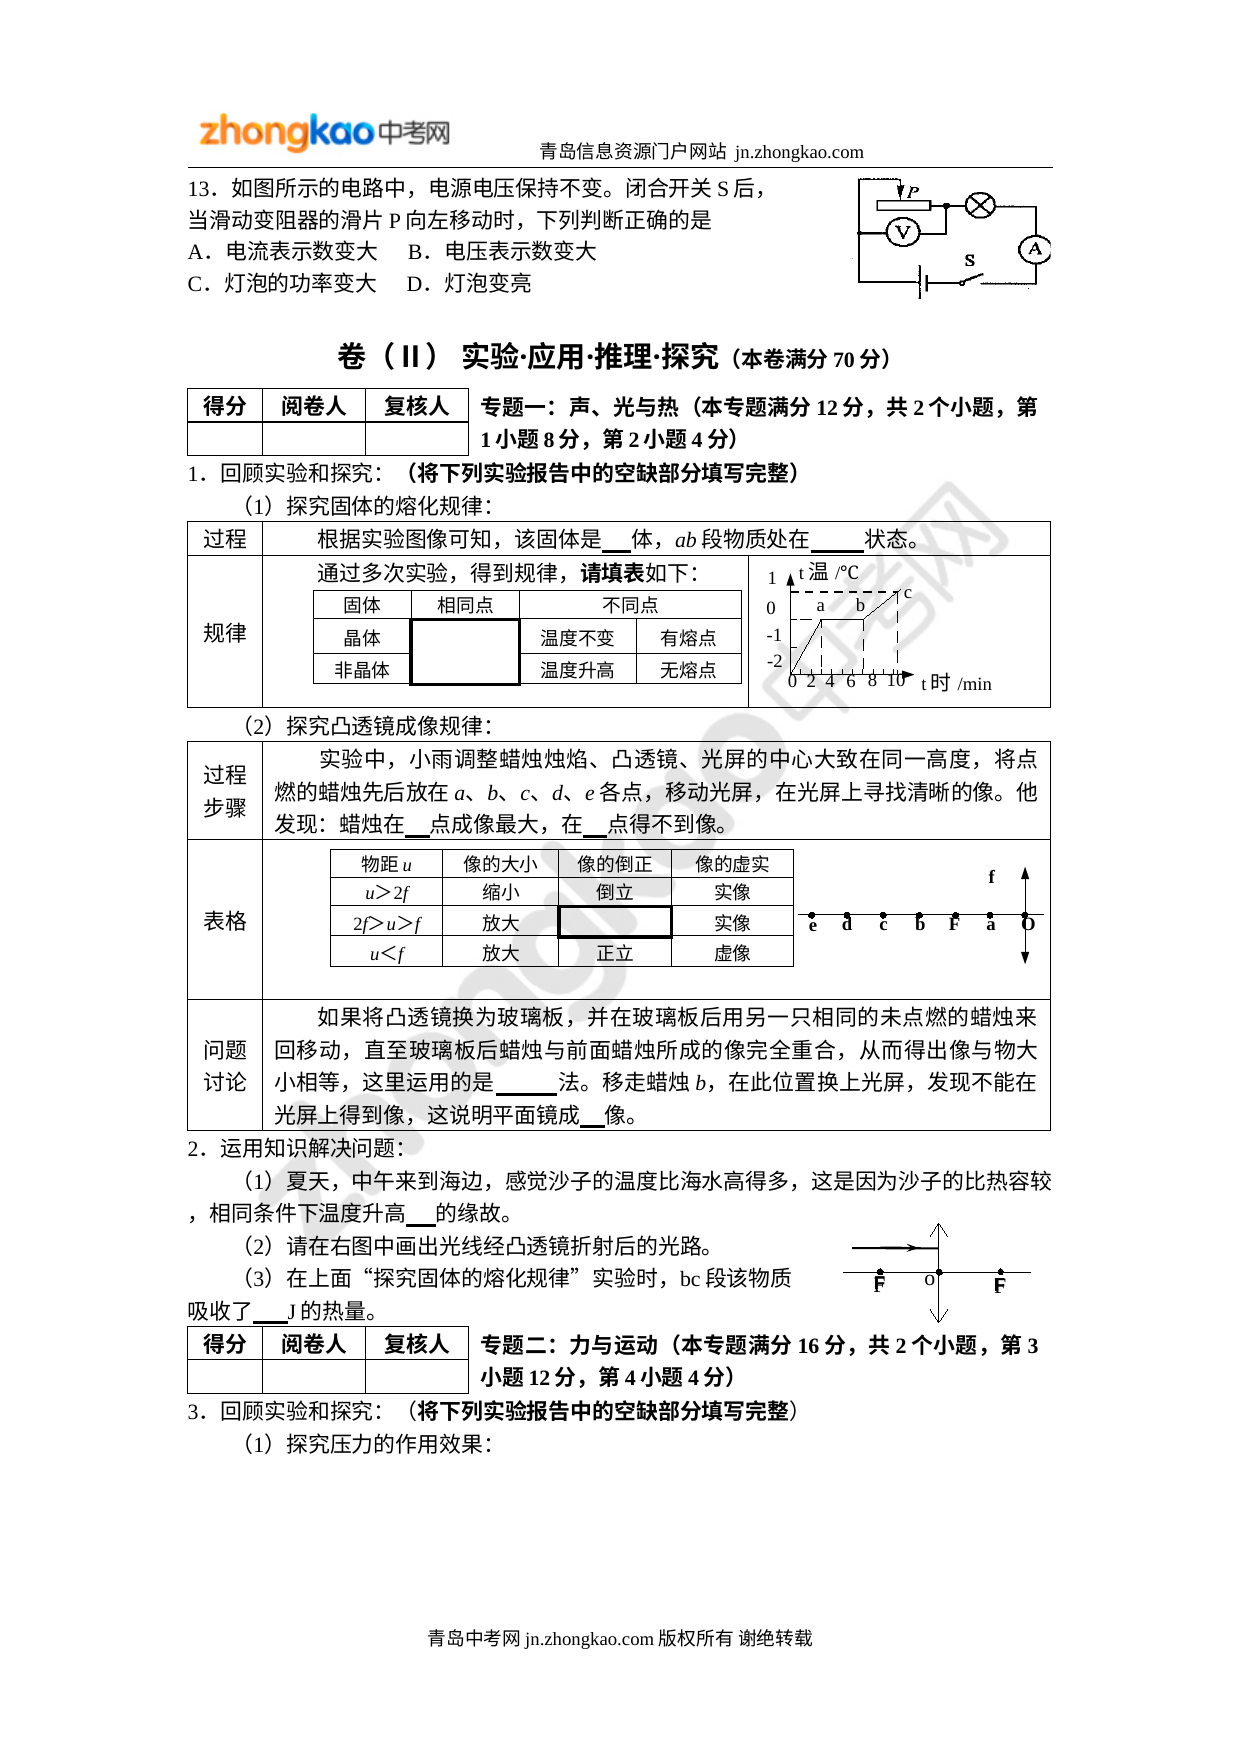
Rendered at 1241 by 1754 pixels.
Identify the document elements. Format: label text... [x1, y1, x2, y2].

text 1．回顾实验和探究：（将下列实验报告中的空缺部分填写完整） [187, 456, 1053, 488]
table_header 阅卷人 [263, 389, 365, 421]
text 当滑动变阻器的滑片P向左移动时，下列判断正确的是 [187, 203, 852, 234]
text （1）夏天，中午来到海边，感觉沙子的温度比海水高得多，这是因为沙子的比热容较 ，相同条件下温度升高 的缘故。 [187, 1163, 1053, 1228]
table_cell [749, 556, 1050, 707]
table_cell 通过多次实验，得到规律，请填表如下： [263, 556, 748, 707]
table_cell 如果将凸透镜换为玻璃板，并在玻璃板后用另一只相同的未点燃的蜡烛来回移动，直至玻璃板后蜡烛与前面蜡烛所成的像完全重合，从而得出像与物大小相等，这里运用的是 法。移走蜡烛b，在此位置换上光屏，发现不能在光屏上得到像，这说明平面镜成 像。 [263, 1000, 1050, 1130]
text 2．运用知识解决问题： [187, 1131, 1053, 1163]
text C．灯泡的功率变大 D．灯泡变亮 [187, 266, 852, 298]
text 卷（Ⅱ） 实验·应用·推理·探究（本卷满分70分） [187, 323, 1053, 388]
table_header 阅卷人 [263, 1327, 365, 1359]
text （1）探究压力的作用效果： [187, 1426, 1053, 1459]
table_header 复核人 [366, 389, 468, 421]
table_header 过程步骤 [188, 742, 262, 839]
text 3．回顾实验和探究：（将下列实验报告中的空缺部分填写完整） [187, 1394, 1053, 1426]
text （2）请在右图中画出光线经凸透镜折射后的光路。 [187, 1228, 1053, 1261]
table_header 专题二：力与运动（本专题满分16分，共2个小题，第3小题12分，第4小题4分） [469, 1326, 1050, 1393]
text （2）探究凸透镜成像规律： [187, 708, 1053, 741]
picture [187, 88, 469, 159]
table_cell [366, 1360, 468, 1393]
table_cell [188, 423, 262, 455]
table_header 复核人 [366, 1327, 468, 1359]
text 吸收了 J的热量。 [187, 1293, 1053, 1326]
table_cell 表格 [188, 840, 262, 999]
table_header 过程 [188, 522, 262, 554]
table_header 根据实验图像可知，该固体是 体，ab段物质处在 状态。 [263, 522, 1050, 554]
table_header 专题一：声、光与热（本专题满分12分，共2个小题，第1小题8分，第2小题4分） [469, 388, 1050, 455]
table_header 得分 [188, 389, 262, 421]
text 13．如图所示的电路中，电源电压保持不变。闭合开关S后， [187, 171, 1053, 203]
text （1）探究固体的熔化规律： [187, 488, 1053, 521]
table_cell 问题讨论 [188, 1000, 262, 1130]
table_header 得分 [188, 1327, 262, 1359]
text （3）在上面“探究固体的熔化规律”实验时，bc段该物质 [187, 1261, 1053, 1293]
table_cell [263, 840, 1050, 999]
table_cell [263, 423, 365, 455]
table_cell [188, 1360, 262, 1393]
text A．电流表示数变大 B．电压表示数变大 [187, 234, 852, 266]
picture [469, 423, 1053, 456]
picture [852, 178, 1051, 299]
table_cell [263, 1360, 365, 1393]
table_cell 规律 [188, 556, 262, 707]
table_cell [366, 423, 468, 455]
table_header 实验中，小雨调整蜡烛烛焰、凸透镜、光屏的中心大致在同一高度，将点燃的蜡烛先后放在a、b、c、d、e各点，移动光屏，在光屏上寻找清晰的像。他发现：蜡烛在 点成像最大，在 点得不到像。 [263, 742, 1050, 839]
